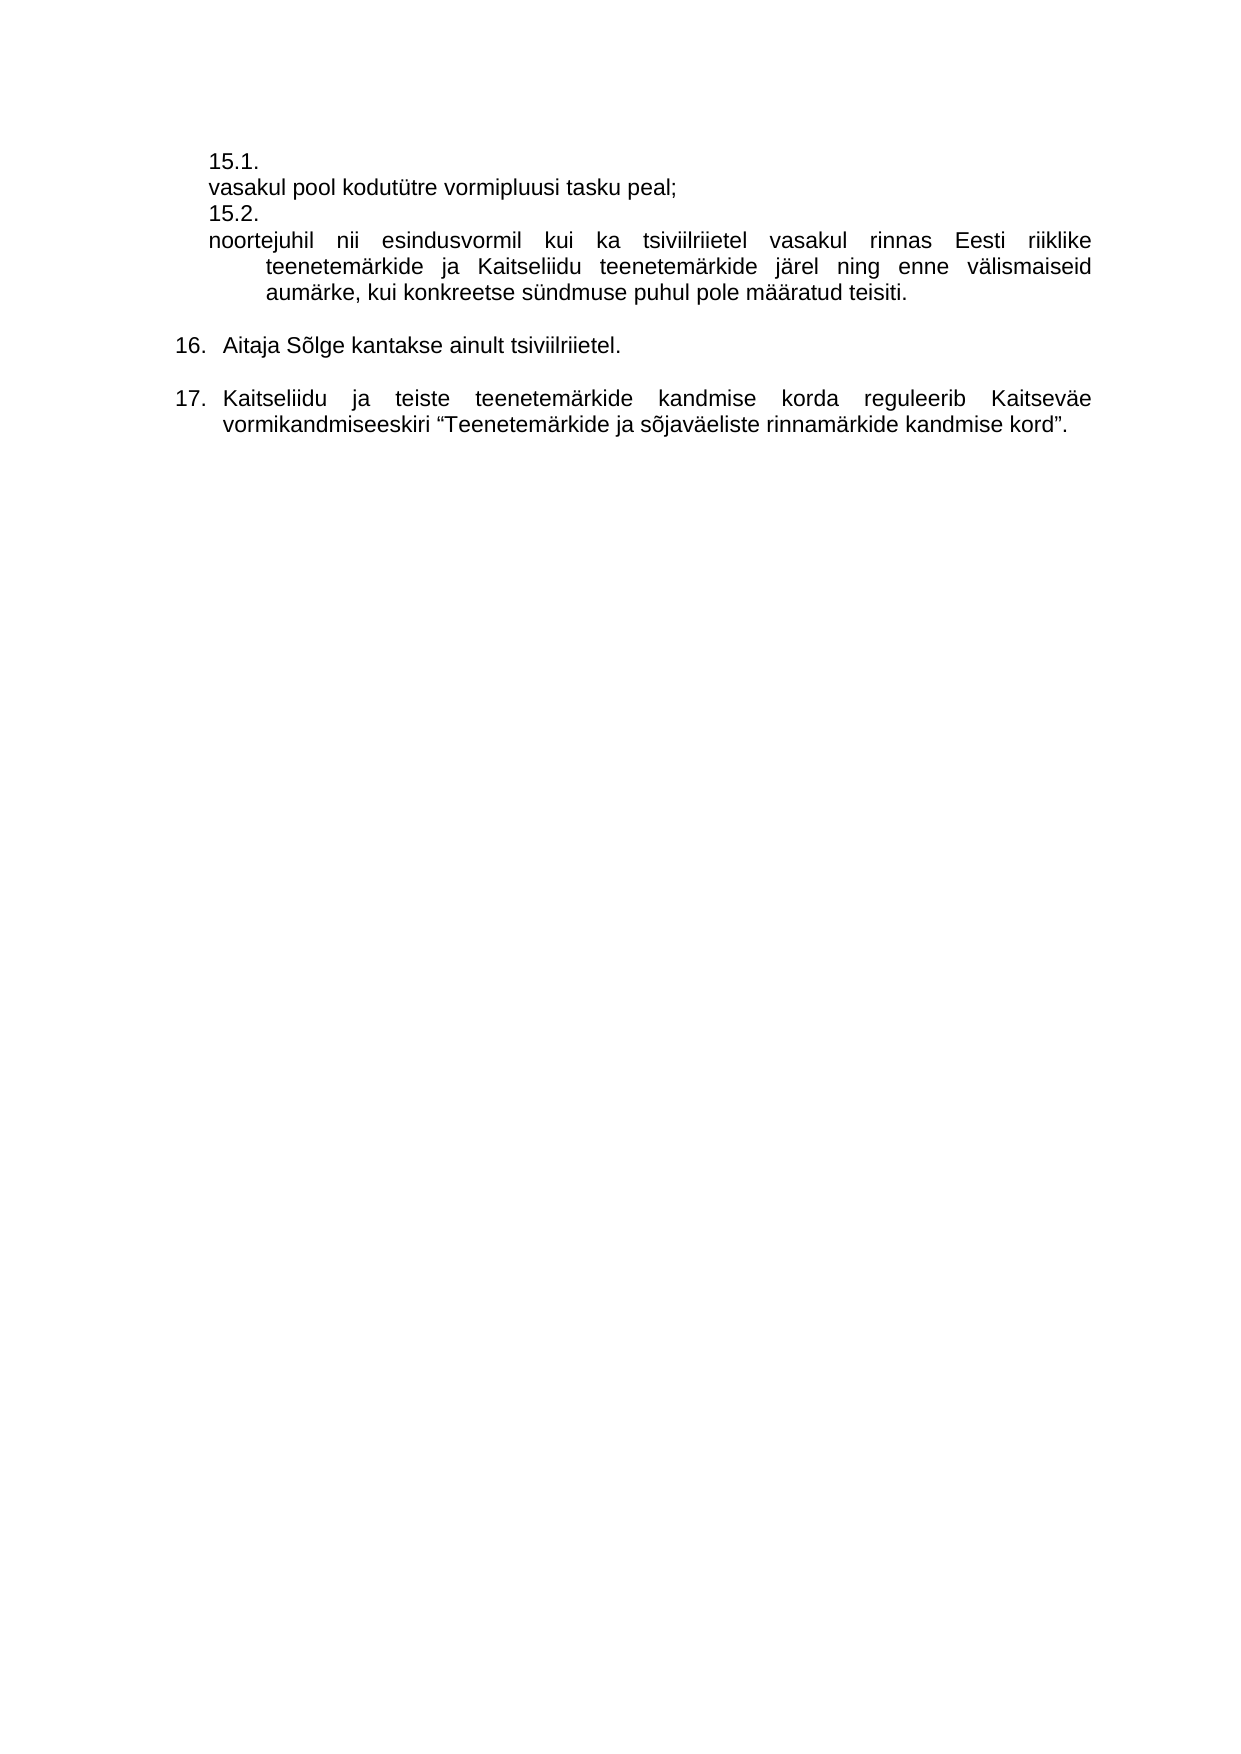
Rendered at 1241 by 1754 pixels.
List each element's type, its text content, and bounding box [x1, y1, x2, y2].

list Kaitseliidu ja teiste teenetemärkide kandmise korda reguleerib Kaitseväe vormikandmiseeskiri “Teenetemärkide ja sõjaväeliste rinnamärkide kandmise kord”. [207, 385, 1093, 437]
list noortejuhil nii esindusvormil kui ka tsiviilriietel vasakul rinnas Eesti riiklike teenetemärkide ja Kaitseliidu teenetemärkide järel ning enne välismaiseid aumärke, kui konkreetse sündmuse puhul pole määratud teisiti. [266, 200, 1093, 306]
list vasakul pool kodutütre vormipluusi tasku peal; [266, 148, 1093, 200]
list Aitaja Sõlge kantakse ainult tsiviilriietel. [207, 332, 1093, 358]
